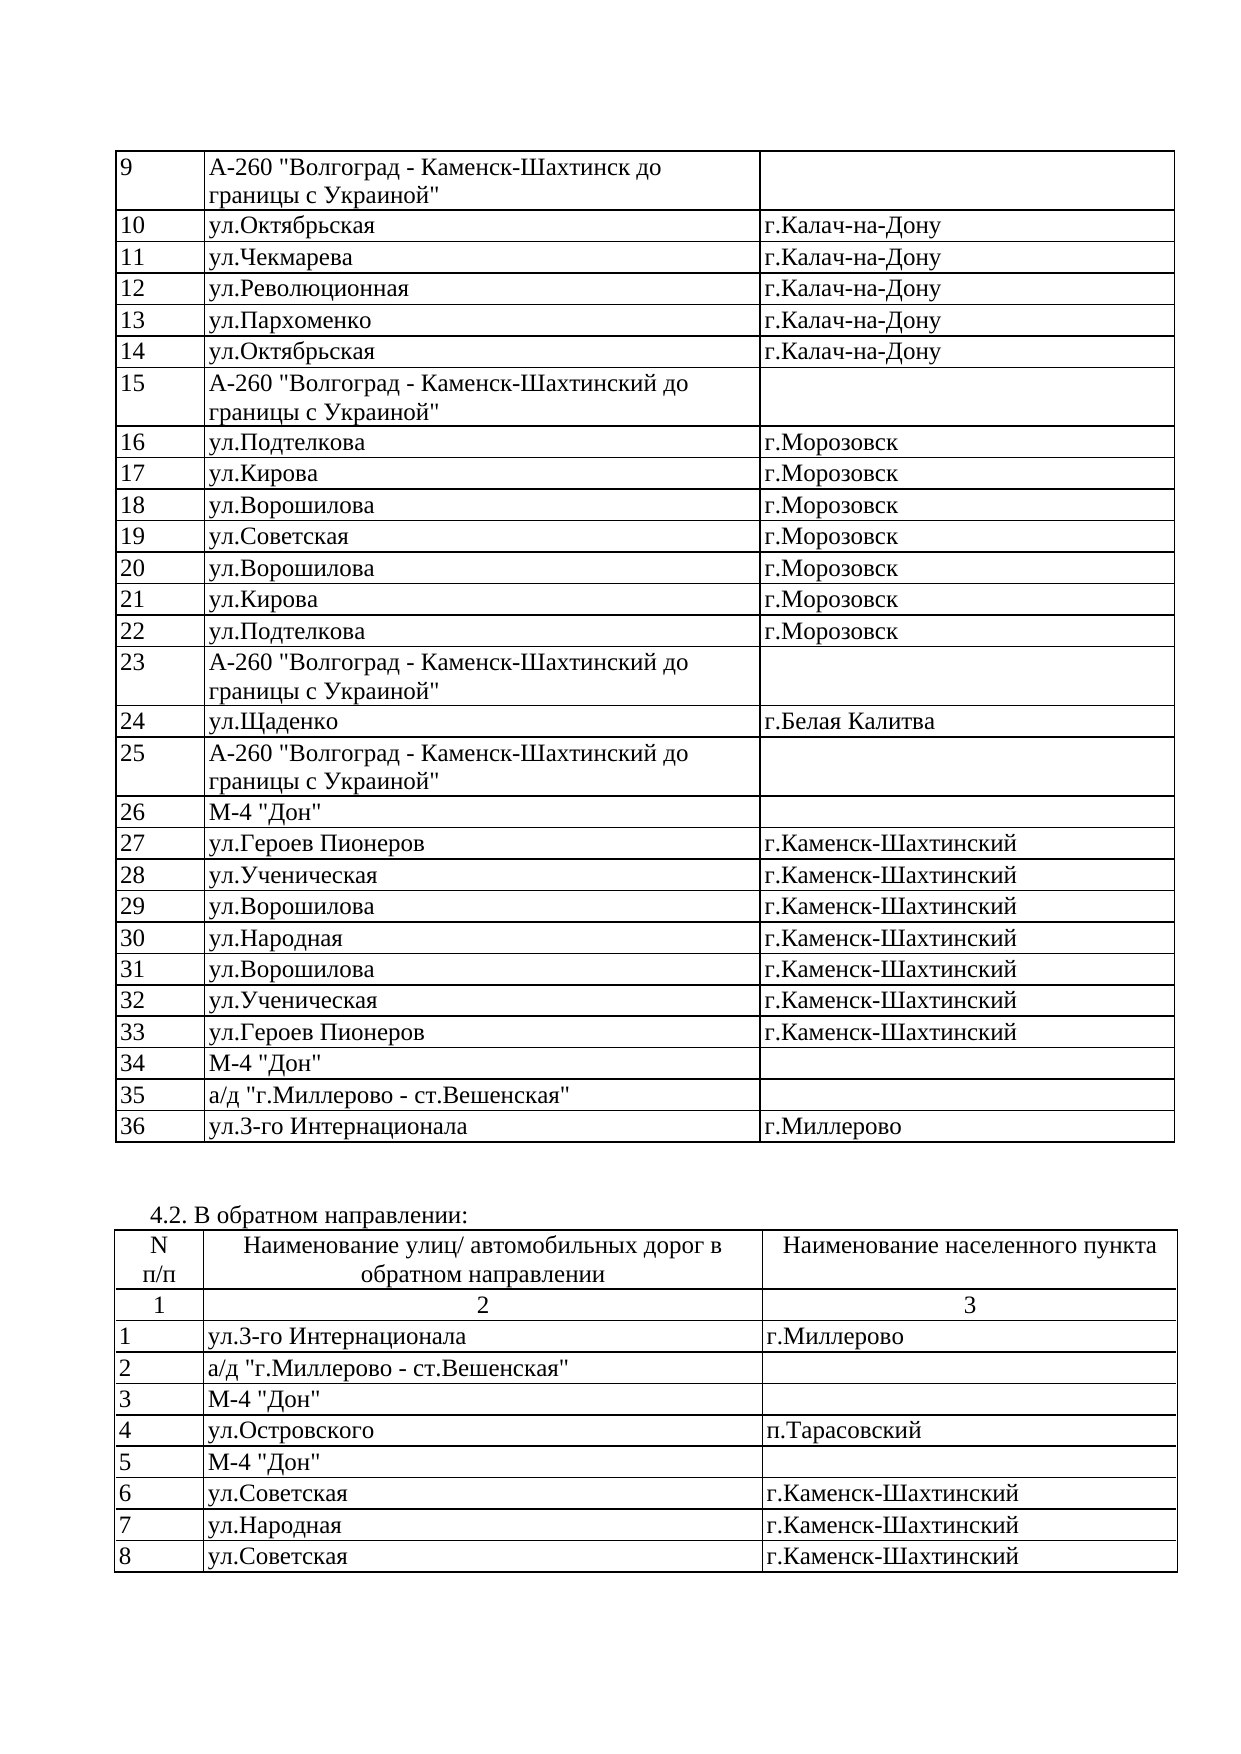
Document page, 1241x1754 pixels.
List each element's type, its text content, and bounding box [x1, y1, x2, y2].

table_cell ул.Героев Пионеров [205, 1017, 759, 1047]
table_cell 5 [115, 1446, 203, 1477]
table_cell 27 [117, 828, 204, 858]
table_cell а/д "г.Миллерово - ст.Вешенская" [205, 1080, 759, 1110]
table_cell ул.Кирова [205, 584, 759, 614]
table_cell ул.Чекмарева [205, 242, 759, 272]
table_cell г.Миллерово [761, 1111, 1174, 1141]
table_cell ул.Кирова [205, 458, 759, 488]
table_cell 16 [117, 427, 204, 457]
table_cell 15 [117, 368, 204, 425]
table_cell г.Каменск-Шахтинский [761, 986, 1174, 1015]
table_cell ул.Народная [204, 1510, 762, 1540]
table_cell г.Каменск-Шахтинский [763, 1508, 1177, 1540]
table_cell [761, 1080, 1174, 1110]
table_cell 14 [117, 337, 204, 366]
table_cell г.Каменск-Шахтинский [761, 1017, 1174, 1047]
table_cell г.Калач-на-Дону [761, 274, 1174, 303]
table_cell г.Белая Калитва [761, 706, 1174, 736]
table_cell г.Каменск-Шахтинский [761, 860, 1174, 889]
table_cell 2 [115, 1352, 203, 1382]
table_cell [761, 152, 1174, 209]
table_cell М-4 "Дон" [204, 1384, 762, 1414]
table_cell ул.Островского [204, 1416, 762, 1445]
table_cell г.Калач-на-Дону [761, 242, 1174, 272]
table_cell 18 [117, 490, 204, 520]
table_cell г.Каменск-Шахтинский [761, 954, 1174, 984]
table_cell [761, 797, 1174, 827]
table_cell г.Морозовск [761, 616, 1174, 646]
table_cell 28 [117, 860, 204, 889]
table_cell 19 [117, 521, 204, 551]
table_cell г.Калач-на-Дону [761, 337, 1174, 366]
table_cell А-260 "Волгоград - Каменск-Шахтинский до границы с Украиной" [205, 738, 759, 795]
table_cell ул.Ворошилова [205, 891, 759, 921]
table_cell ул.Ученическая [205, 860, 759, 889]
table_cell 26 [117, 797, 204, 827]
table_cell 32 [117, 986, 204, 1015]
table_cell А-260 "Волгоград - Каменск-Шахтинский до границы с Украиной" [205, 647, 759, 705]
table_cell 2 [204, 1290, 762, 1319]
table_cell 9 [117, 152, 204, 209]
table_cell а/д "г.Миллерово - ст.Вешенская" [204, 1353, 762, 1382]
table_header N п/п [115, 1231, 203, 1288]
table_cell г.Калач-на-Дону [761, 305, 1174, 335]
table_cell ул.Ворошилова [205, 954, 759, 984]
table_cell 34 [117, 1048, 204, 1078]
table_cell п.Тарасовский [763, 1414, 1177, 1445]
text 4.2. В обратном направлении: [150, 1200, 1090, 1229]
table_cell 4 [115, 1415, 203, 1445]
table_cell г.Каменск-Шахтинский [763, 1477, 1177, 1508]
table_cell ул.Советская [205, 521, 759, 551]
table_cell ул.Подтелкова [205, 427, 759, 457]
table_cell г.Морозовск [761, 458, 1174, 488]
table_cell 24 [117, 706, 204, 736]
table_cell г.Каменск-Шахтинский [761, 828, 1174, 858]
table_cell [763, 1383, 1177, 1414]
table_cell [761, 738, 1174, 795]
table_cell [761, 647, 1174, 705]
table_cell [763, 1351, 1177, 1382]
table_cell А-260 "Волгоград - Каменск-Шахтинск до границы с Украиной" [205, 152, 759, 209]
table_cell ул.Подтелкова [205, 616, 759, 646]
table_cell ул.Пархоменко [205, 305, 759, 335]
table_cell 10 [117, 211, 204, 241]
table_cell ул.Советская [204, 1541, 762, 1571]
table_cell ул.Щаденко [205, 706, 759, 736]
table_cell 20 [117, 553, 204, 583]
table_cell ул.Ворошилова [205, 553, 759, 583]
table_cell 29 [117, 891, 204, 921]
table_cell [761, 1048, 1174, 1078]
table_cell 22 [117, 616, 204, 646]
table_cell г.Каменск-Шахтинский [763, 1540, 1177, 1571]
table_cell [761, 368, 1174, 425]
table_cell 30 [117, 923, 204, 952]
table_cell ул.Революционная [205, 274, 759, 303]
table_cell М-4 "Дон" [205, 797, 759, 827]
table_cell 8 [115, 1541, 203, 1571]
table_cell 6 [115, 1478, 203, 1508]
table_cell 13 [117, 305, 204, 335]
table_cell 33 [117, 1017, 204, 1047]
table_cell 1 [115, 1321, 203, 1351]
table_cell ул.Советская [204, 1478, 762, 1508]
table_cell М-4 "Дон" [205, 1048, 759, 1078]
table_cell г.Каменск-Шахтинский [761, 891, 1174, 921]
table_cell ул.Ученическая [205, 986, 759, 1015]
table_cell 11 [117, 242, 204, 272]
table_cell ул.3-го Интернационала [204, 1321, 762, 1351]
table_cell ул.Народная [205, 923, 759, 952]
table_cell ул.Героев Пионеров [205, 828, 759, 858]
table_cell г.Морозовск [761, 521, 1174, 551]
table_header Наименование населенного пункта [763, 1231, 1177, 1288]
table_cell А-260 "Волгоград - Каменск-Шахтинский до границы с Украиной" [205, 368, 759, 425]
table_cell 36 [117, 1111, 204, 1141]
table_header Наименование улиц/ автомобильных дорог в обратном направлении [204, 1231, 762, 1288]
table_cell 12 [117, 274, 204, 303]
table_cell 31 [117, 954, 204, 984]
table_cell 17 [117, 458, 204, 488]
table_cell 3 [763, 1288, 1177, 1319]
table_cell 35 [117, 1080, 204, 1110]
table_cell г.Морозовск [761, 490, 1174, 520]
table_cell ул.Октябрьская [205, 337, 759, 366]
table_cell 7 [115, 1509, 203, 1540]
table_cell ул.Октябрьская [205, 211, 759, 241]
table_cell [763, 1445, 1177, 1477]
table_cell г.Миллерово [763, 1320, 1177, 1351]
table_cell г.Морозовск [761, 427, 1174, 457]
table_cell г.Каменск-Шахтинский [761, 923, 1174, 952]
table_cell 23 [117, 647, 204, 705]
table_cell ул.3-го Интернационала [205, 1111, 759, 1141]
table_cell 3 [115, 1384, 203, 1414]
table_cell 25 [117, 738, 204, 795]
table_cell г.Калач-на-Дону [761, 211, 1174, 241]
table_cell М-4 "Дон" [204, 1447, 762, 1477]
table_cell г.Морозовск [761, 553, 1174, 583]
table_cell 21 [117, 584, 204, 614]
table_cell г.Морозовск [761, 584, 1174, 614]
table_cell ул.Ворошилова [205, 490, 759, 520]
table_cell 1 [115, 1289, 203, 1319]
